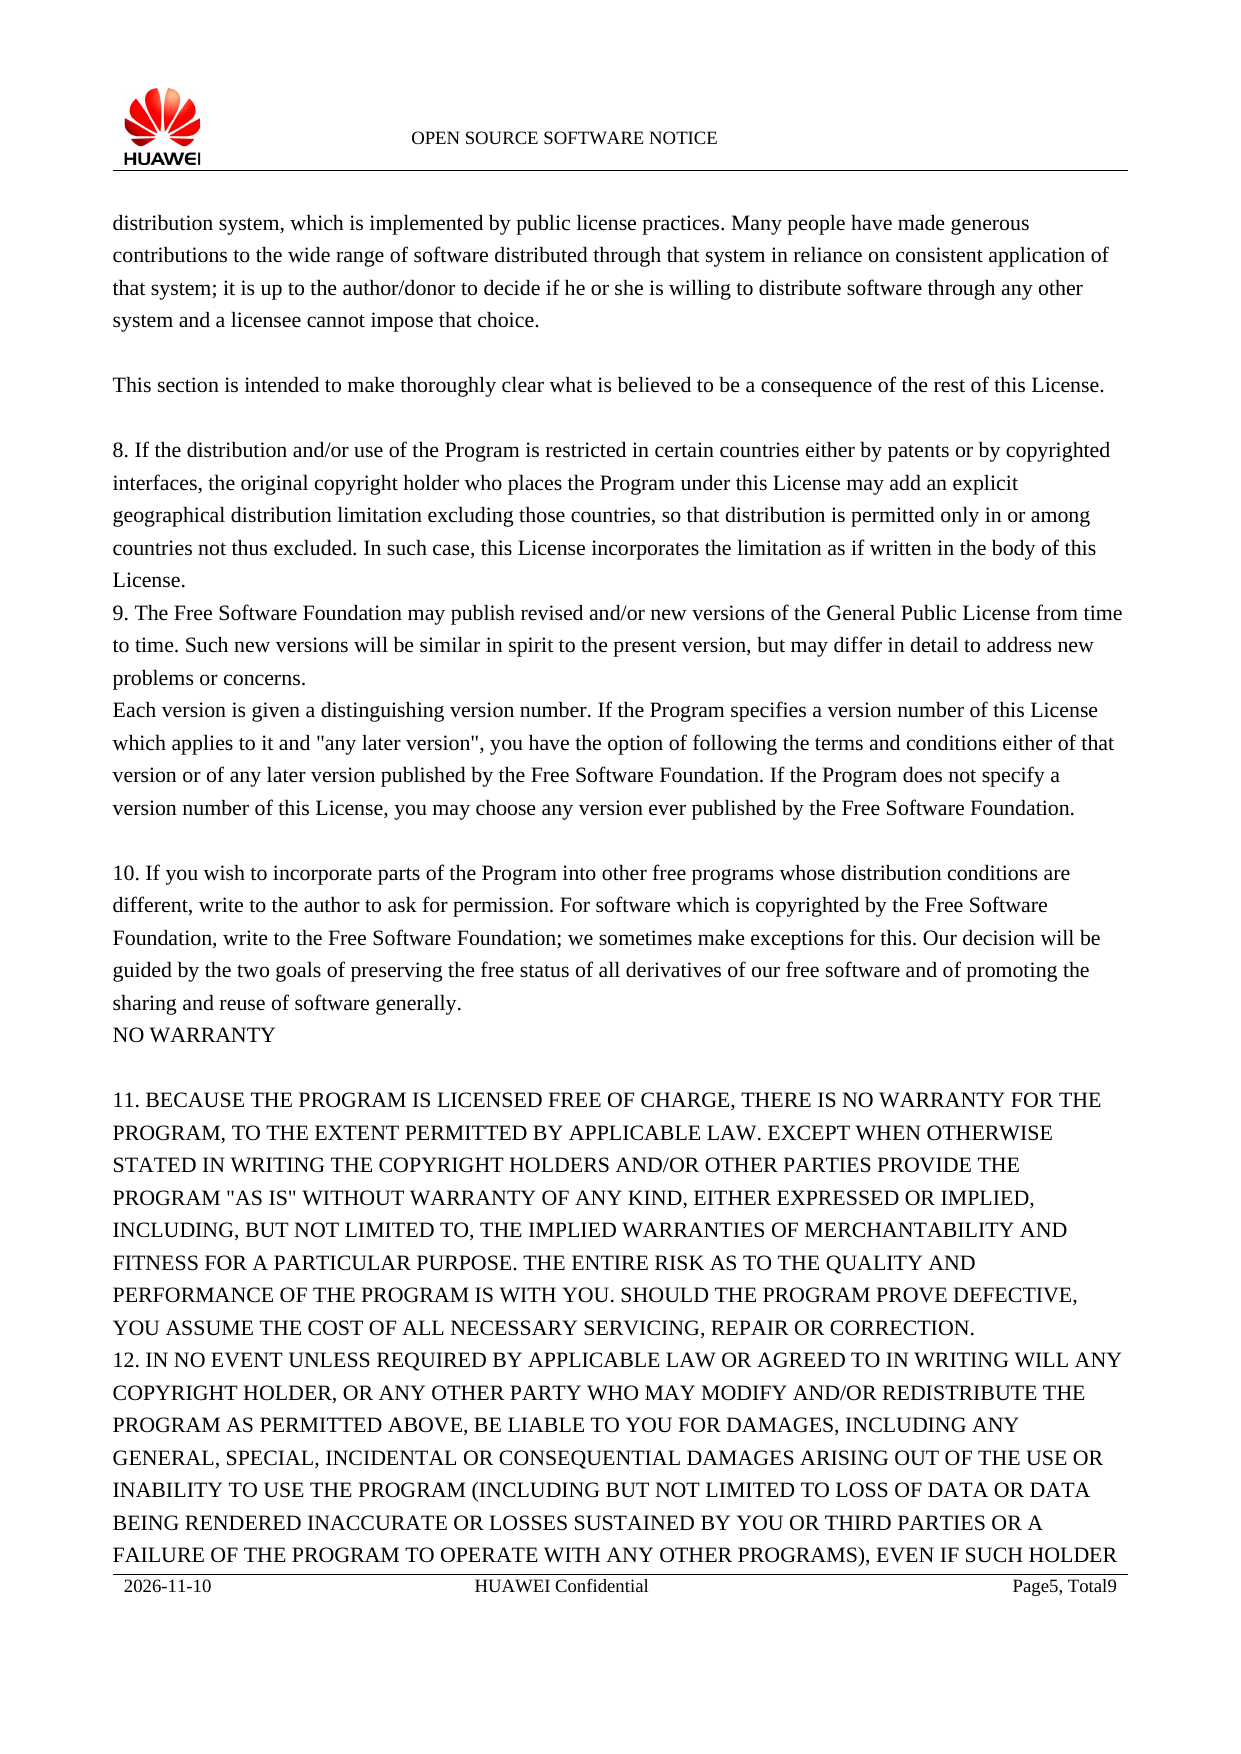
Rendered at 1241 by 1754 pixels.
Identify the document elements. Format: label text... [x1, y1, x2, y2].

picture [124, 88, 201, 165]
